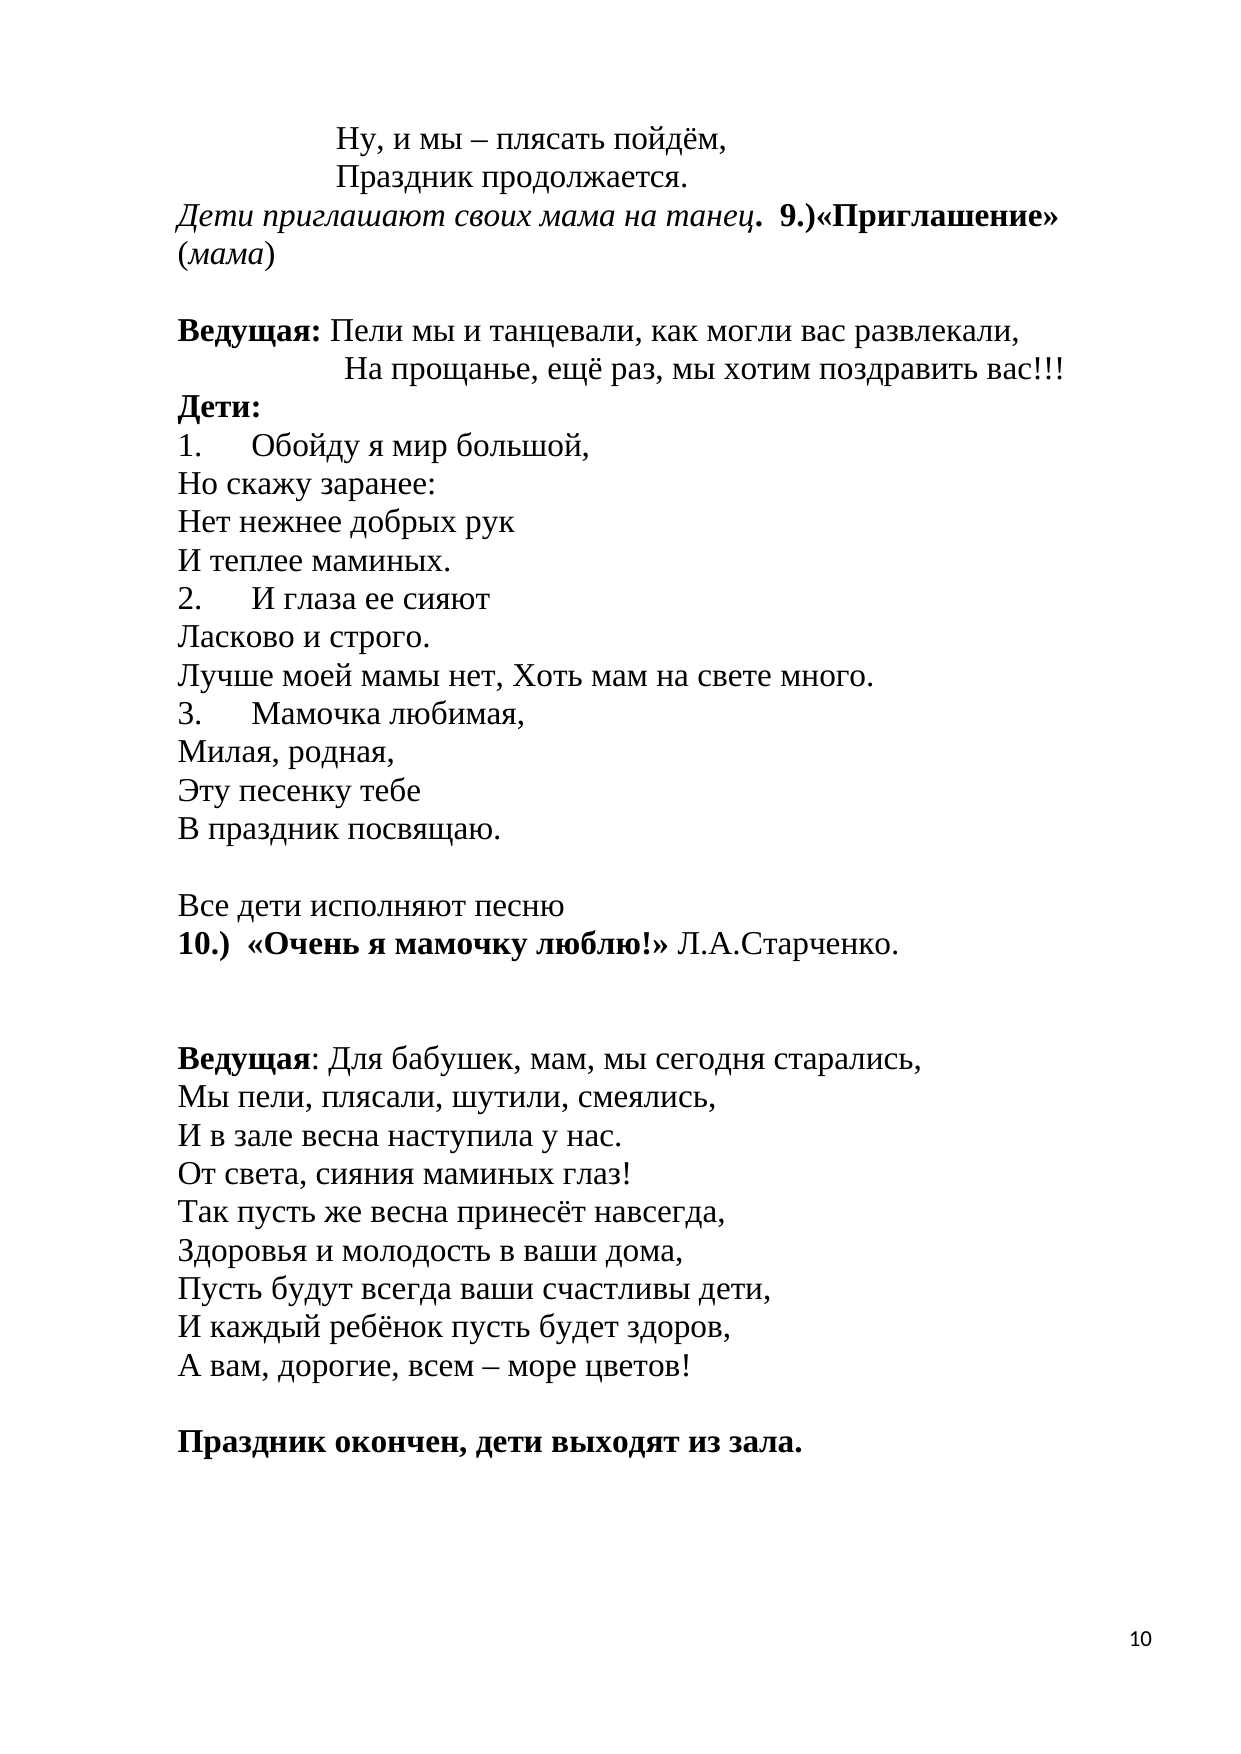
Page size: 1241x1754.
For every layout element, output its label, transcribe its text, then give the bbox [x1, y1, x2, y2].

text Дети приглашают своих мама на танец. 9.)«Приглашение» (мама) [177, 195, 1152, 271]
text Ну, и мы – плясать пойдём, [177, 118, 1152, 156]
text Дети: [177, 386, 1152, 425]
text Мы пели, плясали, шутили, смеялись, [177, 1076, 1152, 1115]
text И теплее маминых. [177, 540, 1152, 578]
text От света, сияния маминых глаз! [177, 1153, 1152, 1191]
text Милая, родная, [177, 731, 1152, 770]
text Все дети исполняют песню [177, 885, 1152, 923]
text 3. Мамочка любимая, [177, 693, 1152, 731]
text Ведущая: Для бабушек, мам, мы сегодня старались, [177, 1038, 1152, 1076]
text Ласково и строго. [177, 616, 1152, 655]
text Праздник окончен, дети выходят из зала. [177, 1421, 1152, 1460]
text Так пусть же весна принесёт навсегда, [177, 1191, 1152, 1230]
text 1. Обойду я мир большой, [177, 425, 1152, 463]
text Эту песенку тебе [177, 770, 1152, 808]
text А вам, дорогие, всем – море цветов! [177, 1345, 1152, 1383]
text И в зале весна наступила у нас. [177, 1115, 1152, 1153]
text И каждый ребёнок пусть будет здоров, [177, 1306, 1152, 1345]
text Лучше моей мамы нет, Хоть мам на свете много. [177, 655, 1152, 693]
text Пусть будут всегда ваши счастливы дети, [177, 1268, 1152, 1306]
text На прощанье, ещё раз, мы хотим поздравить вас!!! [177, 348, 1152, 386]
text Но скажу заранее: [177, 463, 1152, 501]
text 2. И глаза ее сияют [177, 578, 1152, 616]
text Ведущая: Пели мы и танцевали, как могли вас развлекали, [177, 310, 1152, 348]
text Праздник продолжается. [177, 156, 1152, 195]
text В праздник посвящаю. [177, 808, 1152, 846]
text Нет нежнее добрых рук [177, 501, 1152, 540]
text Здоровья и молодость в ваши дома, [177, 1230, 1152, 1268]
text 10.) «Очень я мамочку люблю!» Л.А.Старченко. [177, 923, 1152, 961]
